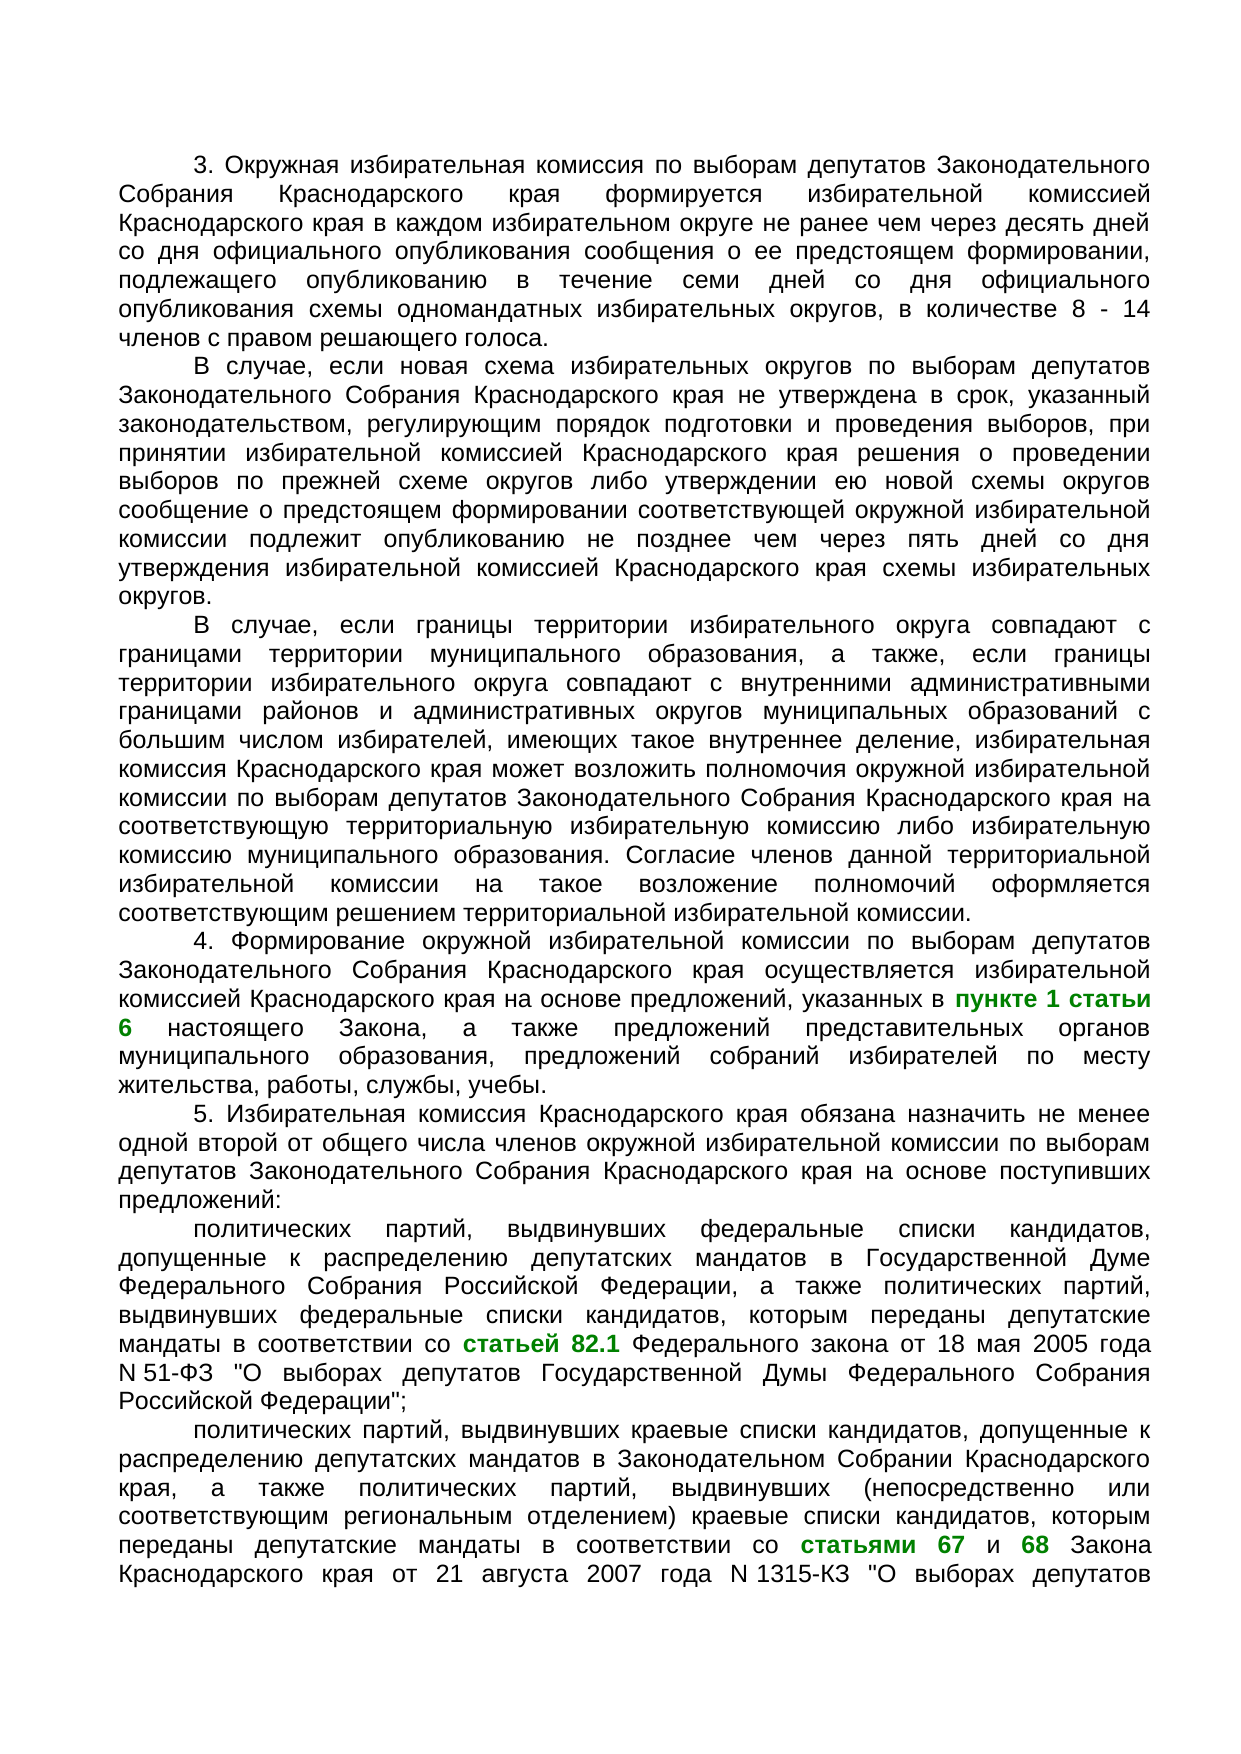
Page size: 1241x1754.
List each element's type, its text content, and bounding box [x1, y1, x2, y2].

text В случае, если границы территории избирательного округа совпадают с границами территории муниципального образования, а также, если границы территории избирательного округа совпадают с внутренними административными границами районов и административных округов муниципальных образований с большим числом избирателей, имеющих такое внутреннее деление, избирательная комиссия Краснодарского края может возложить полномочия окружной избирательной комиссии по выборам депутатов Законодательного Собрания Краснодарского края на соответствующую территориальную избирательную комиссию либо избирательную комиссию муниципального образования. Согласие членов данной территориальной избирательной комиссии на такое возложение полномочий оформляется соответствующим решением территориальной избирательной комиссии. [118, 610, 1152, 926]
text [118, 1415, 1152, 1587]
text 5. Избирательная комиссия Краснодарского края обязана назначить не менее одной второй от общего числа членов окружной избирательной комиссии по выборам депутатов Законодательного Собрания Краснодарского края на основе поступивших предложений: [118, 1099, 1152, 1214]
text политических партий, выдвинувших федеральные списки кандидатов, допущенные к распределению депутатских мандатов в Государственной Думе Федерального Собрания Российской Федерации, а также политических партий, выдвинувших федеральные списки кандидатов, которым переданы депутатские мандаты в соответствии со статьей 82.1 Федерального закона от 18 мая 2005 года N 51-ФЗ "О выборах депутатов Государственной Думы Федерального Собрания Российской Федерации"; [118, 1214, 1152, 1415]
text В случае, если новая схема избирательных округов по выборам депутатов Законодательного Собрания Краснодарского края не утверждена в срок, указанный законодательством, регулирующим порядок подготовки и проведения выборов, при принятии избирательной комиссией Краснодарского края решения о проведении выборов по прежней схеме округов либо утверждении ею новой схемы округов сообщение о предстоящем формировании соответствующей окружной избирательной комиссии подлежит опубликованию не позднее чем через пять дней со дня утверждения избирательной комиссией Краснодарского края схемы избирательных округов. [118, 351, 1152, 610]
text 4. Формирование окружной избирательной комиссии по выборам депутатов Законодательного Собрания Краснодарского края осуществляется избирательной комиссией Краснодарского края на основе предложений, указанных в пункте 1 статьи 6 настоящего Закона, а также предложений представительных органов муниципального образования, предложений собраний избирателей по месту жительства, работы, службы, учебы. [118, 926, 1152, 1099]
text 3. Окружная избирательная комиссия по выборам депутатов Законодательного Собрания Краснодарского края формируется избирательной комиссией Краснодарского края в каждом избирательном округе не ранее чем через десять дней со дня официального опубликования сообщения о ее предстоящем формировании, подлежащего опубликованию в течение семи дней со дня официального опубликования схемы одномандатных избирательных округов, в количестве 8 - 14 членов с правом решающего голоса. [118, 150, 1152, 351]
